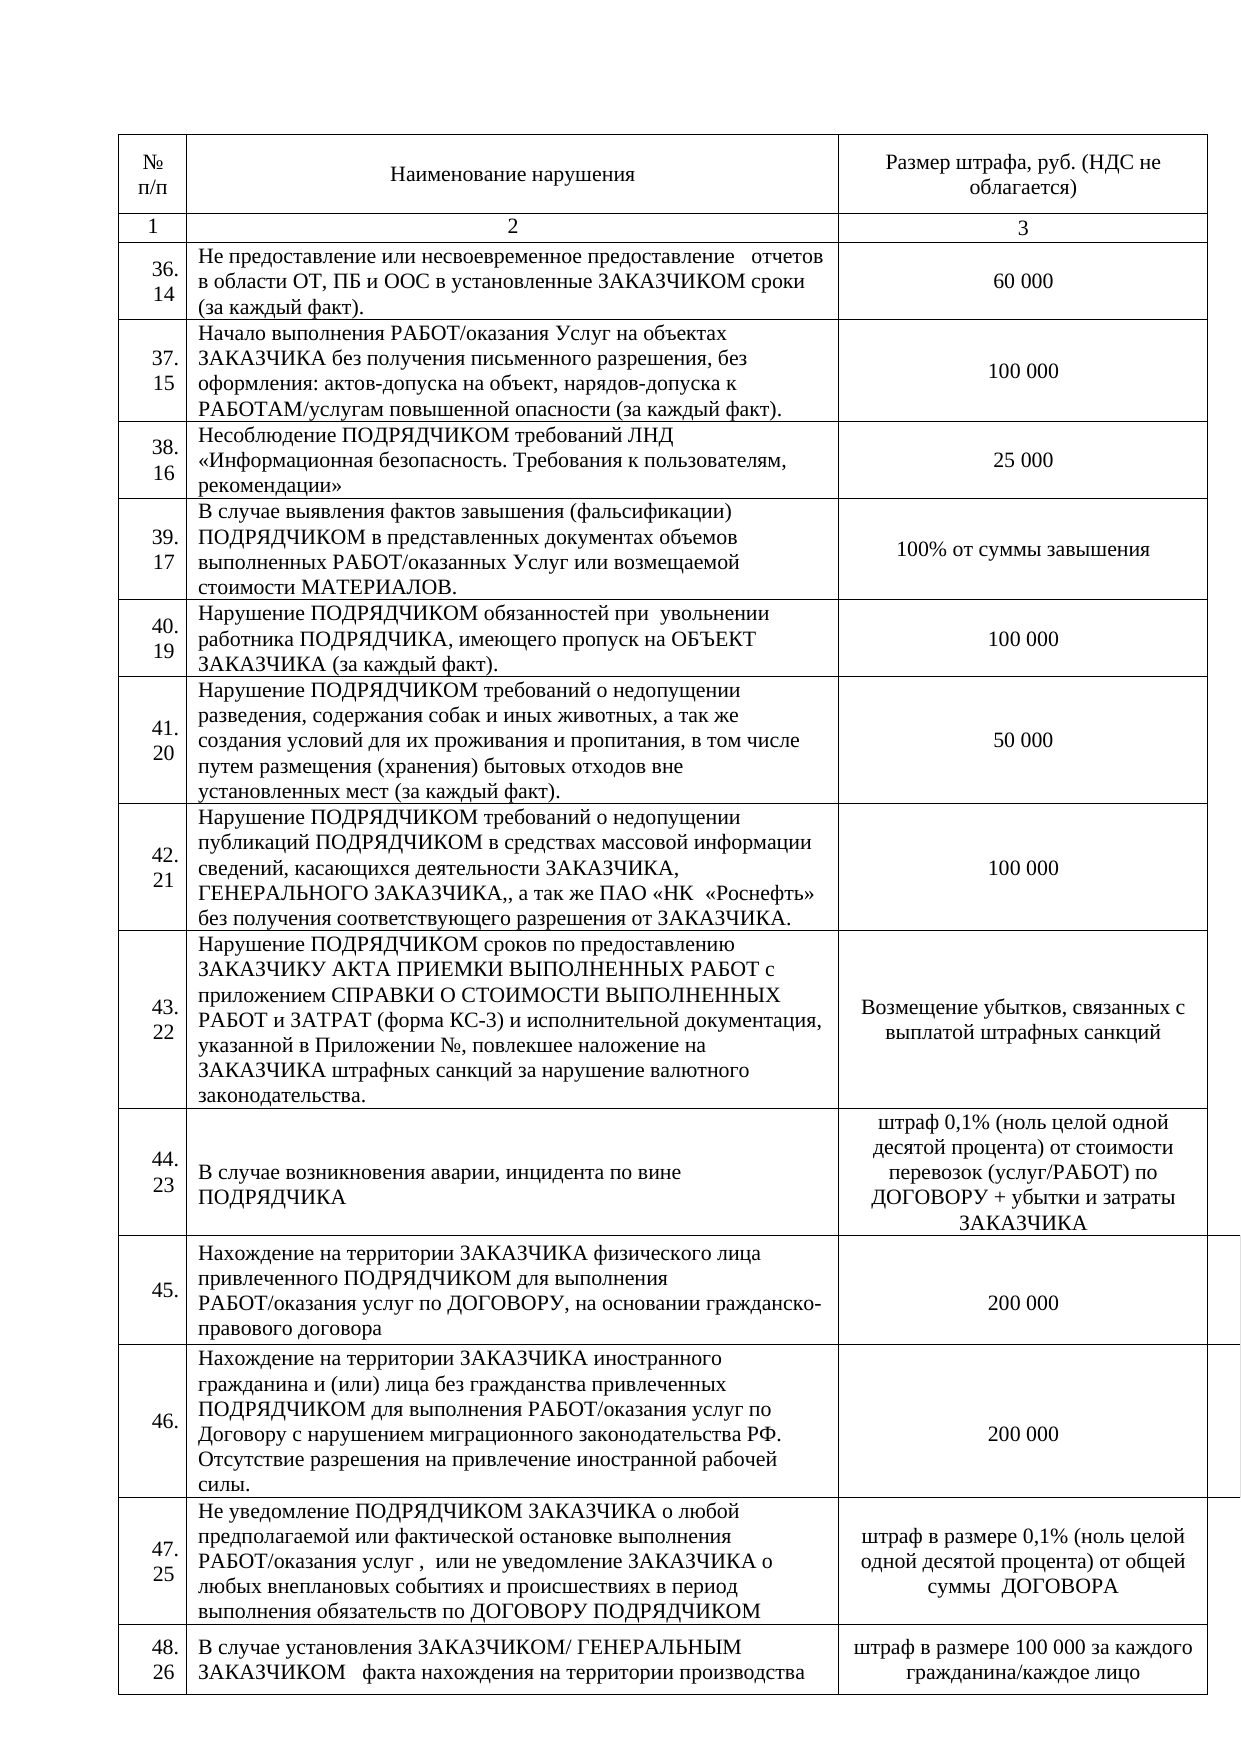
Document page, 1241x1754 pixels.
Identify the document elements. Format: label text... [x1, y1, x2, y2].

table_cell Не предоставление или несвоевременное предоставление отчетов в области ОТ, ПБ и ООС в установленные ЗАКАЗЧИКОМ сроки (за каждый факт). [187, 243, 838, 319]
table_cell [119, 1236, 186, 1344]
table_cell 21 [119, 804, 186, 930]
table_cell Нарушение ПОДРЯДЧИКОМ обязанностей при увольнении работника ПОДРЯДЧИКА, имеющего пропуск на ОБЪЕКТ ЗАКАЗЧИКА (за каждый факт). [187, 600, 838, 676]
table_header Наименование нарушения [187, 135, 838, 212]
table_cell В случае выявления фактов завышения (фальсификации) ПОДРЯДЧИКОМ в представленных документах объемов выполненных РАБОТ/оказанных Услуг или возмещаемой стоимости МАТЕРИАЛОВ. [187, 499, 838, 599]
table_cell 100% от суммы завышения [839, 499, 1207, 599]
table_cell 23 [119, 1109, 186, 1235]
table_cell [119, 1345, 186, 1497]
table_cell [839, 1625, 1207, 1694]
table_cell 26 [119, 1625, 186, 1694]
table_cell Нарушение ПОДРЯДЧИКОМ сроков по предоставлению ЗАКАЗЧИКУ АКТА ПРИЕМКИ ВЫПОЛНЕННЫХ РАБОТ с приложением СПРАВКИ О СТОИМОСТИ ВЫПОЛНЕННЫХ РАБОТ и ЗАТРАТ (форма КС-3) и исполнительной документация, указанной в Приложении №, повлекшее наложение на ЗАКАЗЧИКА штрафных санкций за нарушение валютного законодательства. [187, 931, 838, 1108]
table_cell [187, 1625, 838, 1694]
table_cell 17 [119, 499, 186, 599]
table_cell 200 000 [839, 1236, 1207, 1344]
table_cell 25 000 [839, 422, 1207, 497]
table_cell В случае возникновения аварии, инцидента по вине ПОДРЯДЧИКА [187, 1109, 838, 1235]
table_cell 100 000 [839, 804, 1207, 930]
table_cell Нарушение ПОДРЯДЧИКОМ требований о недопущении публикаций ПОДРЯДЧИКОМ в средствах массовой информации сведений, касающихся деятельности ЗАКАЗЧИКА, ГЕНЕРАЛЬНОГО ЗАКАЗЧИКА,, а так же ПАО «НК «Роснефть» без получения соответствующего разрешения от ЗАКАЗЧИКА. [187, 804, 838, 930]
table_cell 22 [119, 931, 186, 1108]
table_cell [1208, 1345, 1240, 1497]
table_cell Начало выполнения РАБОТ/оказания услуг на объектах ЗАКАЗЧИКА без получения письменного разрешения, без оформления: актов-допуска на объект, нарядов-допуска к РАБОТАМ/услугам повышенной опасности (за каждый факт). [187, 320, 838, 421]
table_cell 1 [119, 214, 186, 242]
table_cell [1208, 1236, 1240, 1344]
table_header Размер штрафа, руб. (НДС не облагается) [839, 135, 1207, 212]
table_cell Не уведомление ПОДРЯДЧИКОМ ЗАКАЗЧИКА о любой предполагаемой или фактической остановке выполнения РАБОТ/оказания услуг , или не уведомление ЗАКАЗЧИКА о любых внеплановых событиях и происшествиях в период выполнения обязательств по ДОГОВОРУ ПОДРЯДЧИКОМ [187, 1498, 838, 1624]
table_cell Несоблюдение ПОДРЯДЧИКОМ требований ЛНД «Информационная безопасность. Требования к пользователям, рекомендации» [187, 422, 838, 497]
table_cell 100 000 [839, 320, 1207, 421]
table_cell штраф 0,1% (ноль целой одной десятой процента) от стоимости перевозок (услуг/РАБОТ) по ДОГОВОРУ + убытки и затраты ЗАКАЗЧИКА [839, 1109, 1207, 1235]
table_cell Возмещение убытков, связанных с выплатой штрафных санкций [839, 931, 1207, 1108]
table_cell 14 [119, 243, 186, 319]
table_cell 50 000 [839, 677, 1207, 803]
table_cell Нарушение ПОДРЯДЧИКОМ требований о недопущении разведения, содержания собак и иных животных, а так же создания условий для их проживания и пропитания, в том числе путем размещения (хранения) бытовых отходов вне установленных мест (за каждый факт). [187, 677, 838, 803]
table_cell Нахождение на территории ЗАКАЗЧИКА физического лица привлеченного ПОДРЯДЧИКОМ для выполнения РАБОТ/оказания услуг по ДОГОВОРУ, на основании гражданско-правового договора [187, 1236, 838, 1344]
table_cell Нахождение на территории ЗАКАЗЧИКА иностранного гражданина и (или) лица без гражданства привлеченных ПОДРЯДЧИКОМ для выполнения РАБОТ/оказания услуг по Договору с нарушением миграционного законодательства РФ. Отсутствие разрешения на привлечение иностранной рабочей силы. [187, 1345, 838, 1497]
table_header № п/п [119, 135, 186, 212]
table_cell 15 [119, 320, 186, 421]
table_cell 25 [119, 1498, 186, 1624]
table_cell 20 [119, 677, 186, 803]
table_cell штраф в размере 0,1% (ноль целой одной десятой процента) от общей суммы ДОГОВОРА [839, 1498, 1207, 1624]
table_cell 200 000 [839, 1345, 1207, 1497]
table_cell 3 [839, 214, 1207, 242]
table_cell 100 000 [839, 600, 1207, 676]
table_cell 19 [119, 600, 186, 676]
table_cell 60 000 [839, 243, 1207, 319]
table_cell 16 [119, 422, 186, 497]
table_cell 2 [187, 214, 838, 242]
